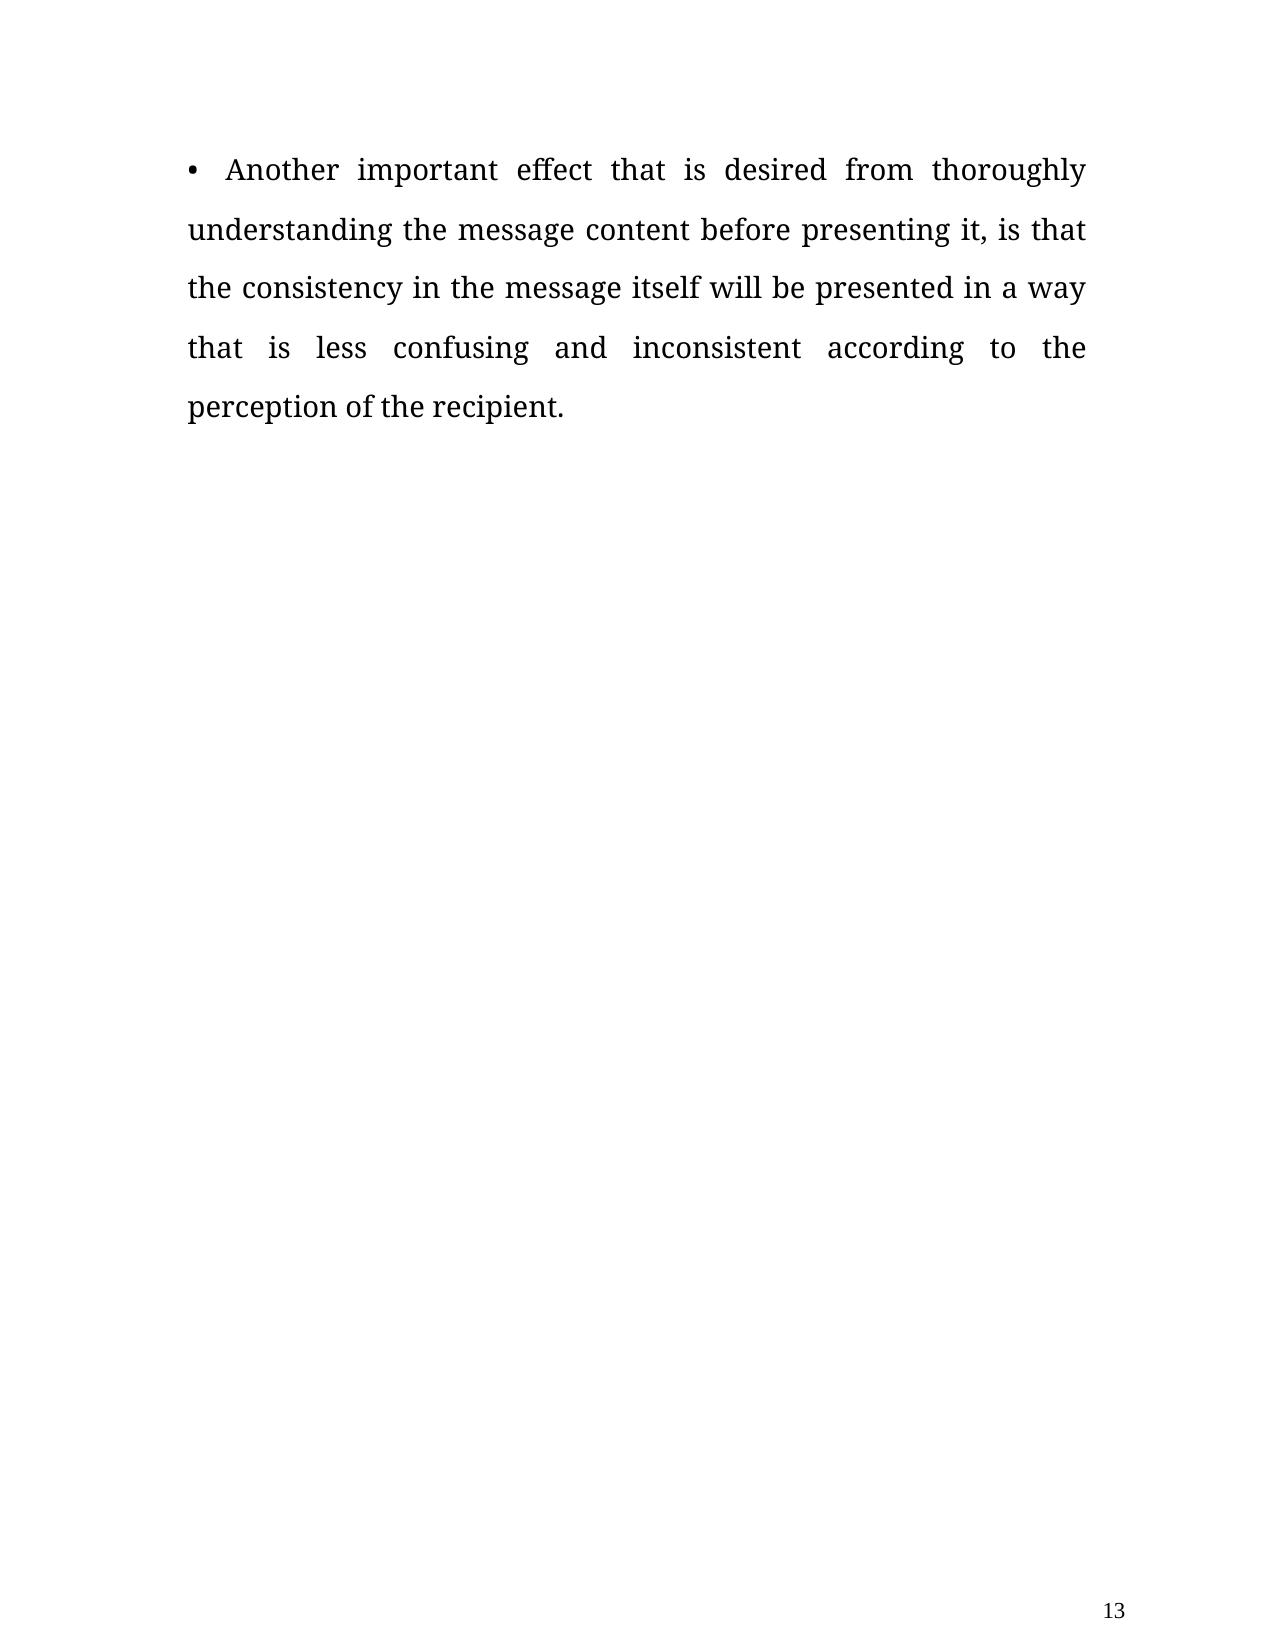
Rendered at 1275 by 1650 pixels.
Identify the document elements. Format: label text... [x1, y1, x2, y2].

list Another important effect that is desired from thoroughly understanding the message content before presenting it, is that the consistency in the message itself will be presented in a way that is less confusing and inconsistent according to the perception of the recipient. [187, 150, 1087, 426]
